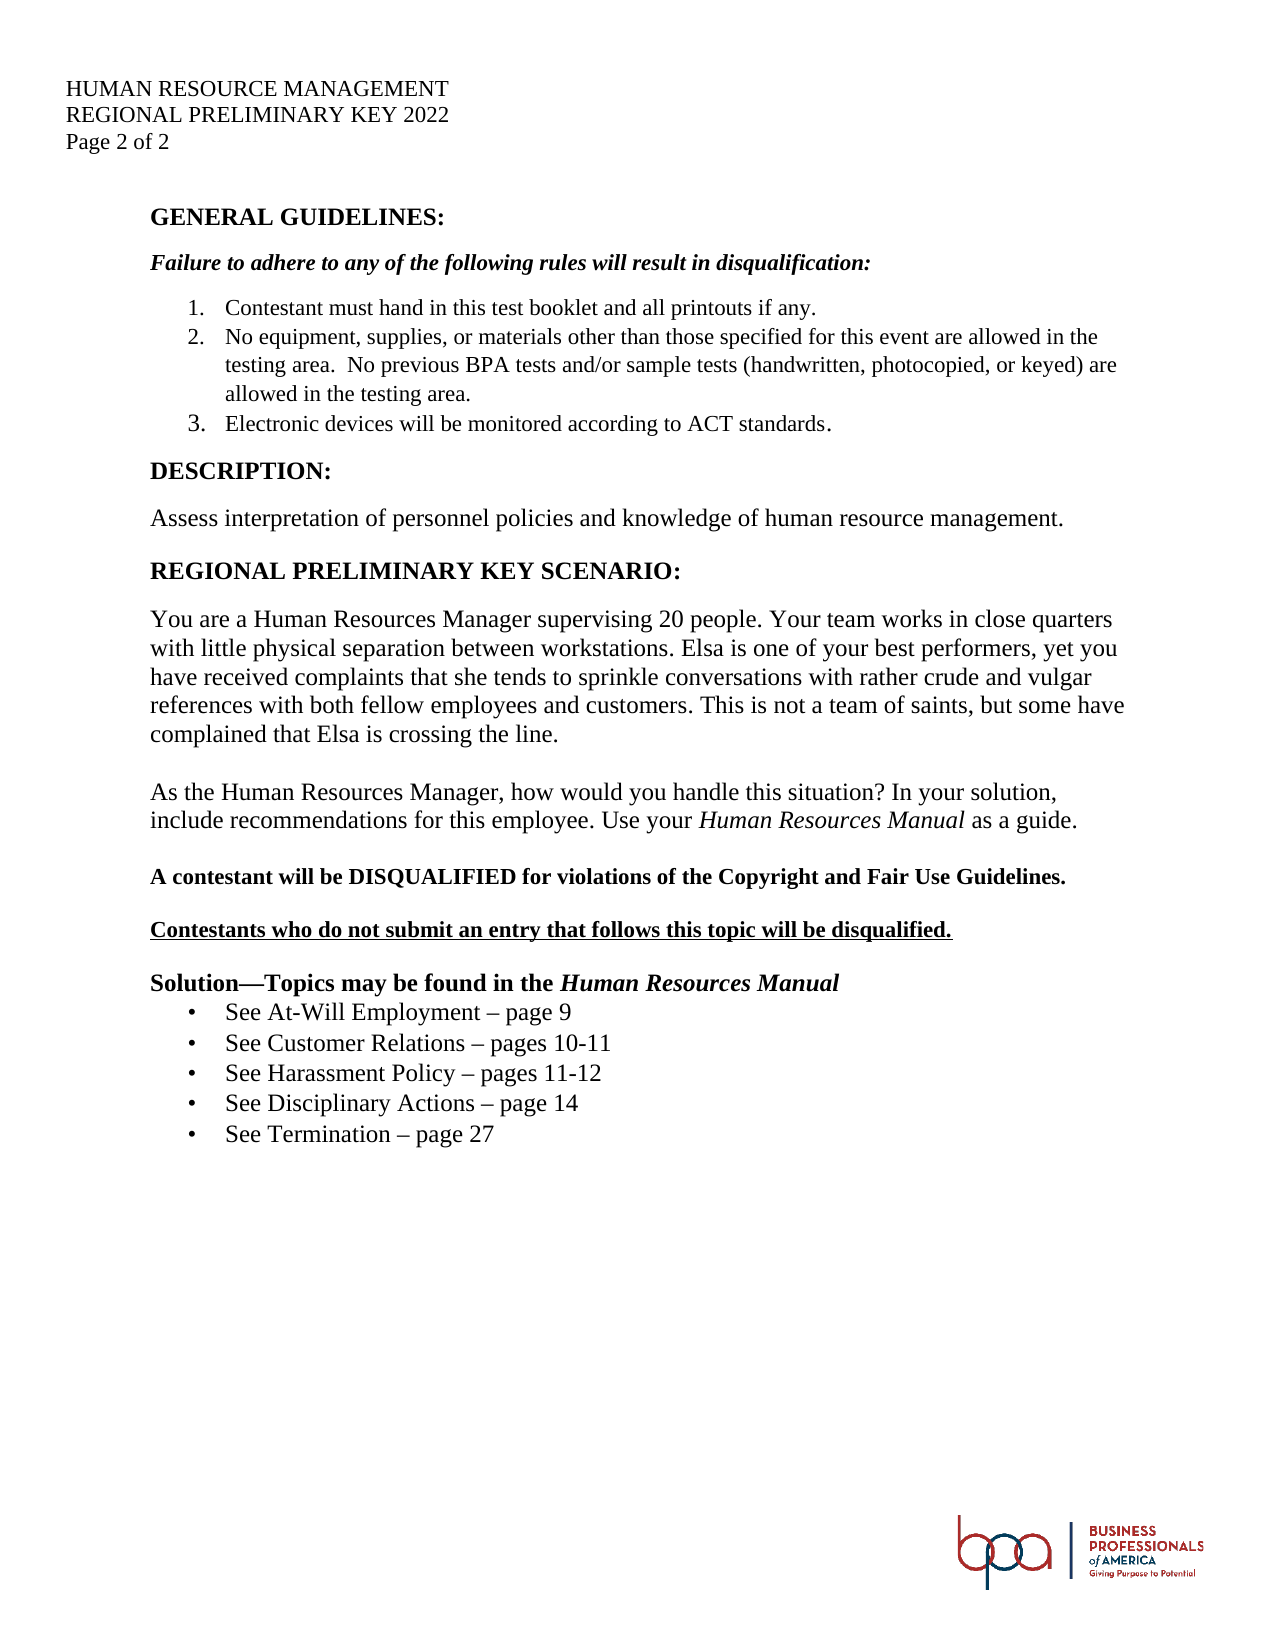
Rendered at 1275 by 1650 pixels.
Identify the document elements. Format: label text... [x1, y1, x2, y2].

text General Guidelines: [150, 202, 1125, 230]
text Assess interpretation of personnel policies and knowledge of human resource management. [150, 503, 1125, 532]
list See Harassment Policy – pages 11-12 [187, 1058, 1125, 1087]
list Electronic devices will be monitored according to ACT standards. [187, 408, 1125, 437]
text Solution—Topics may be found in the Human Resources Manual [150, 968, 1125, 997]
list Contestant must hand in this test booklet and all printouts if any. [187, 294, 1125, 321]
text Failure to adhere to any of the following rules will result in disqualification: [150, 249, 1125, 276]
list See Disciplinary Actions – page 14 [187, 1088, 1125, 1117]
picture [957, 1515, 1204, 1590]
text You are a Human Resources Manager supervising 20 people. Your team works in close quarters with little physical separation between workstations. Elsa is one of your best performers, yet you have received complaints that she tends to sprinkle conversations with rather crude and vulgar references with both fellow employees and customers. This is not a team of saints, but some have complained that Elsa is crossing the line. [150, 604, 1125, 748]
list See Customer Relations – pages 10-11 [187, 1028, 1125, 1056]
text DESCRIPTION: [150, 456, 1125, 484]
list See Termination – page 27 [187, 1119, 1125, 1148]
text Contestants who do not submit an entry that follows this topic will be disqualified. [150, 916, 1125, 942]
list See At-Will Employment – page 9 [187, 997, 1125, 1026]
text As the Human Resources Manager, how would you handle this situation? In your solution, include recommendations for this employee. Use your Human Resources Manual as a guide. [150, 777, 1125, 834]
text Regional Preliminary Key Scenario: [150, 556, 1125, 585]
text A contestant will be DISQUALIFIED for violations of the Copyright and Fair Use Guidelines. [150, 863, 1125, 889]
list No equipment, supplies, or materials other than those specified for this event are allowed in the testing area. No previous BPA tests and/or sample tests (handwritten, photocopied, or keyed) are allowed in the testing area. [187, 323, 1125, 406]
